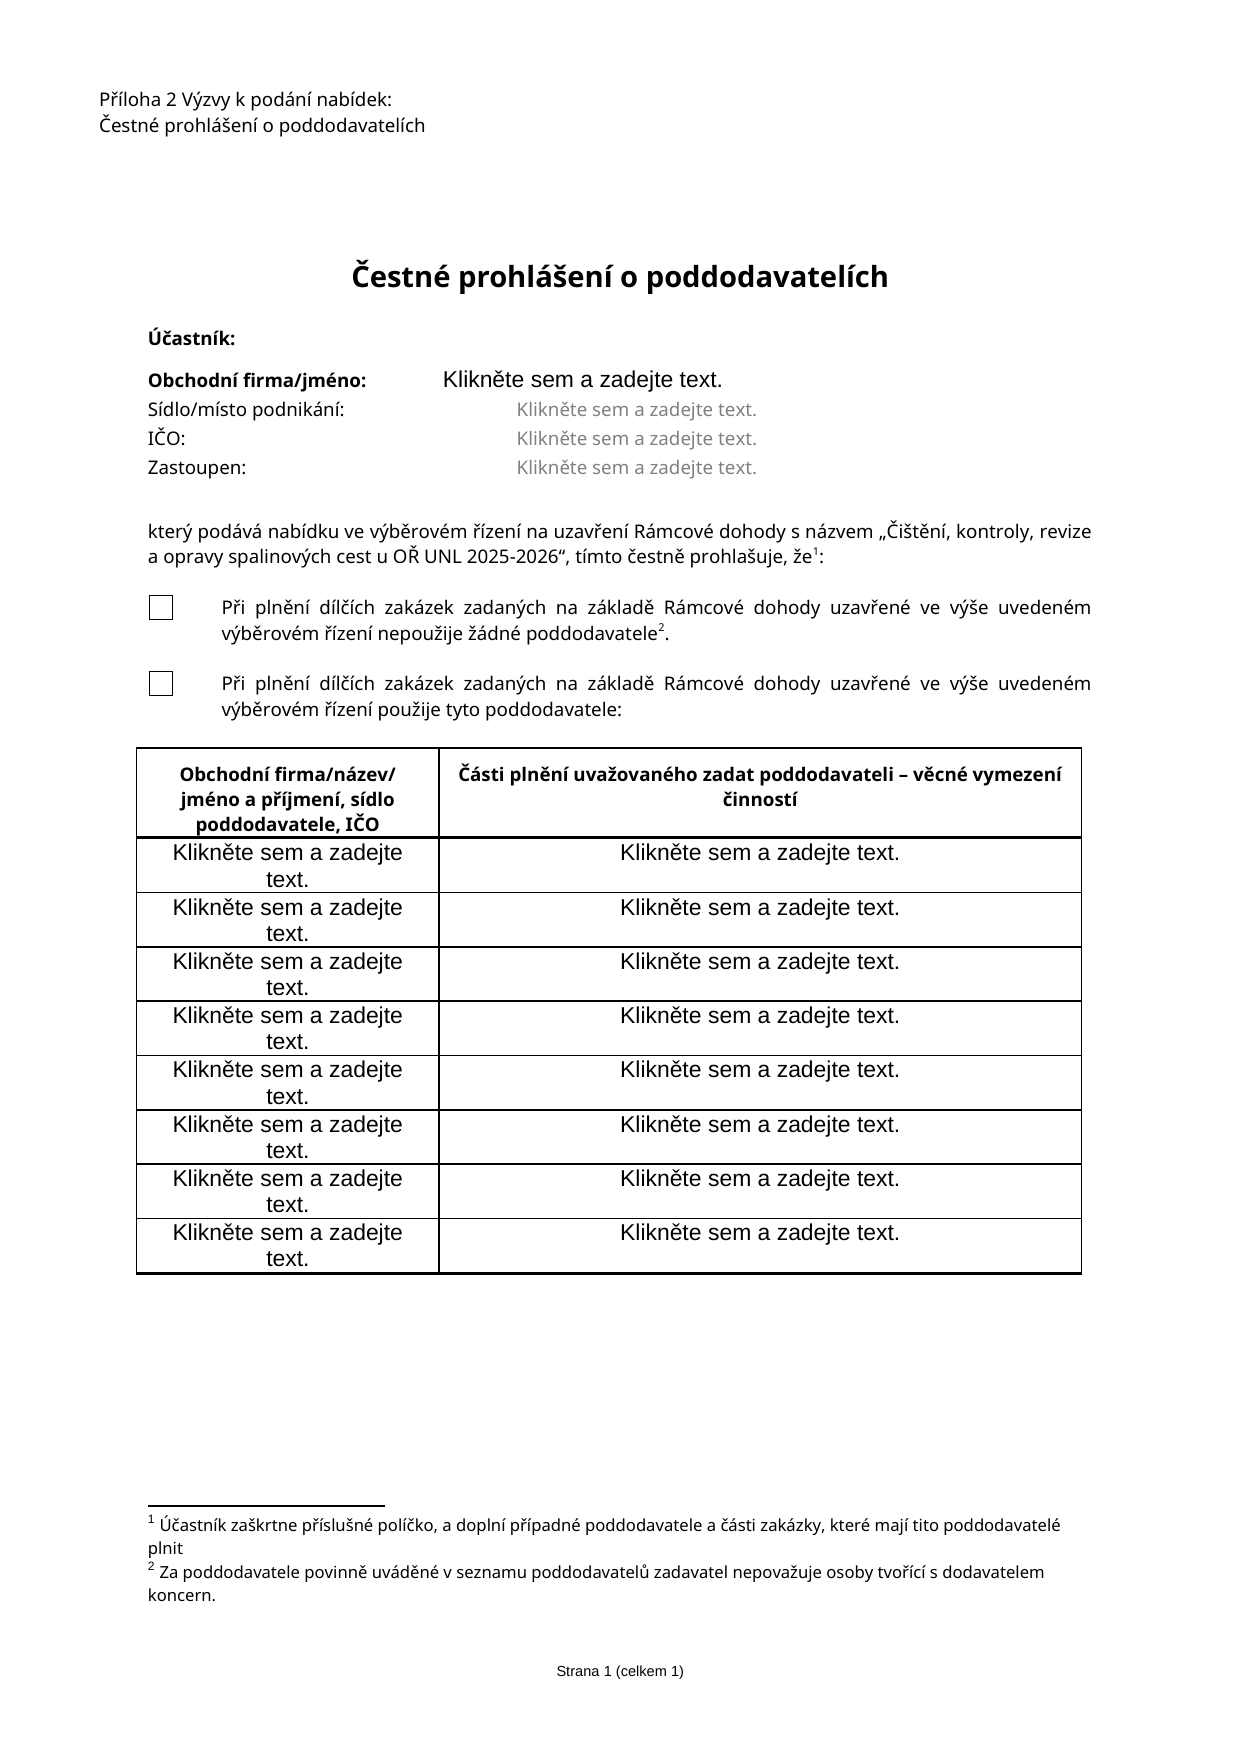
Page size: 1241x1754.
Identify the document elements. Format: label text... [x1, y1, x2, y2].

table_header Obchodní firma/název/ jméno a příjmení, sídlo poddodavatele, IČO [137, 749, 438, 836]
text Při plnění dílčích zakázek zadaných na základě Rámcové dohody uzavřené ve výše uvedeném výběrovém řízení použije tyto poddodavatele: [148, 670, 1093, 721]
text Při plnění dílčích zakázek zadaných na základě Rámcové dohody uzavřené ve výše uvedeném výběrovém řízení nepoužije žádné poddodavatele. [148, 594, 1093, 645]
title Čestné prohlášení o poddodavatelích [148, 256, 1093, 296]
text Obchodní firma/jméno: [148, 364, 1093, 393]
text IČO: [148, 422, 1093, 451]
text Účastník: [148, 321, 1093, 352]
text který podává nabídku ve výběrovém řízení na uzavření Rámcové dohody s názvem „Čištění, kontroly, revize a opravy spalinových cest u OŘ UNL 2025-2026“, tímto čestně prohlašuje, že: [148, 518, 1093, 569]
text Zastoupen: [148, 451, 1093, 480]
text Sídlo/místo podnikání: [148, 393, 1093, 422]
table_header Části plnění uvažovaného zadat poddodavateli – věcné vymezení činností [440, 749, 1081, 836]
